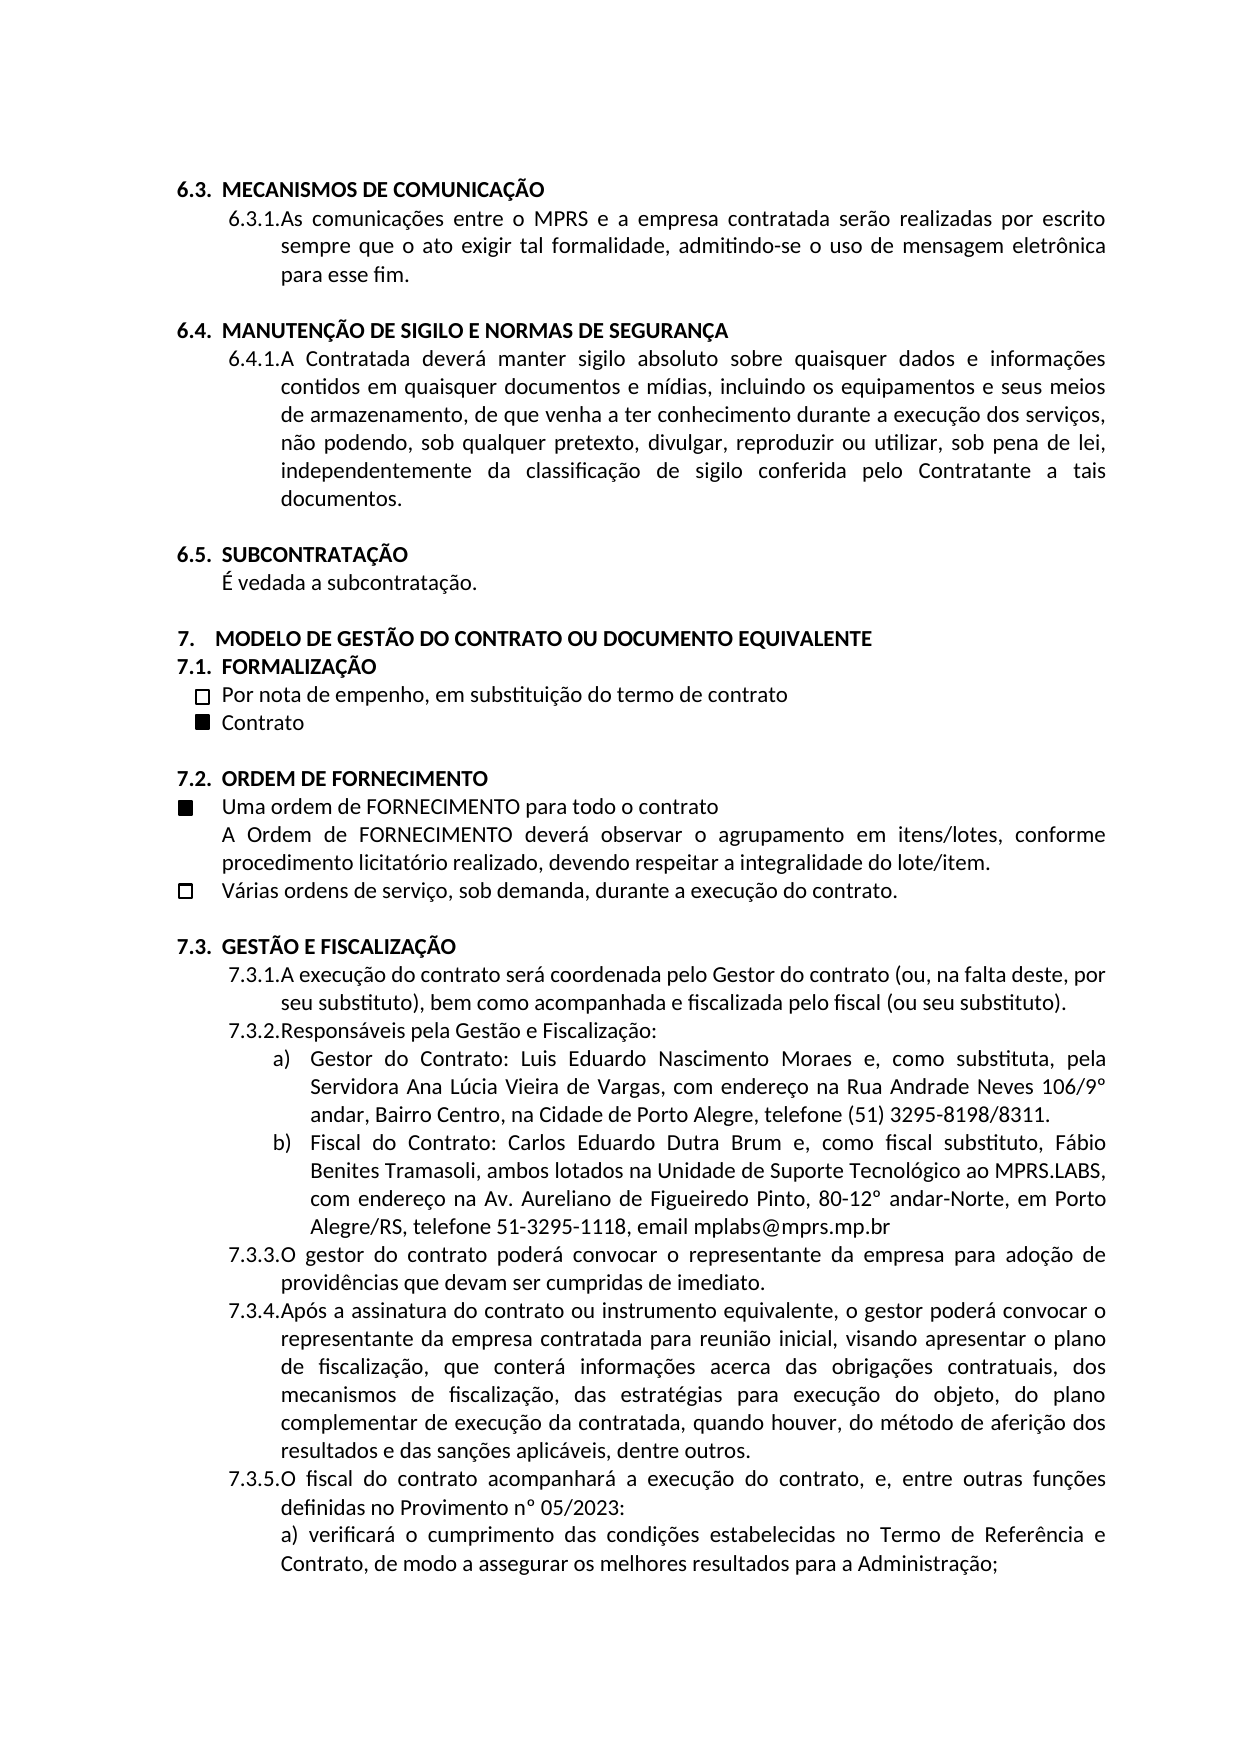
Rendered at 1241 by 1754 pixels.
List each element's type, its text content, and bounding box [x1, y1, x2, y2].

text Contrato [222, 708, 1107, 736]
list MODELO DE GESTÃO DO CONTRATO OU DOCUMENTO EQUIVALENTE [177, 624, 1107, 652]
list ORDEM DE FORNECIMENTO [177, 764, 1107, 792]
list Responsáveis pela Gestão e Fiscalização: [228, 1016, 1107, 1044]
list O gestor do contrato poderá convocar o representante da empresa para adoção de providências que devam ser cumpridas de imediato. [228, 1240, 1107, 1296]
text Por nota de empenho, em substituição do termo de contrato [222, 680, 1107, 708]
list Gestor do Contrato: Luis Eduardo Nascimento Moraes e, como substituta, pela Servidora Ana Lúcia Vieira de Vargas, com endereço na Rua Andrade Neves 106/9º andar, Bairro Centro, na Cidade de Porto Alegre, telefone (51) 3295-8198/8311. [273, 1044, 1107, 1128]
list O fiscal do contrato acompanhará a execução do contrato, e, entre outras funções definidas no Provimento nº 05/2023: [228, 1464, 1107, 1521]
list Após a assinatura do contrato ou instrumento equivalente, o gestor poderá convocar o representante da empresa contratada para reunião inicial, visando apresentar o plano de fiscalização, que conterá informações acerca das obrigações contratuais, dos mecanismos de fiscalização, das estratégias para execução do objeto, do plano complementar de execução da contratada, quando houver, do método de aferição dos resultados e das sanções aplicáveis, dentre outros. [228, 1296, 1107, 1464]
text É vedada a subcontratação. [222, 568, 1107, 596]
list MANUTENÇÃO DE SIGILO E NORMAS DE SEGURANÇA [177, 316, 1107, 344]
list FORMALIZAÇÃO [177, 652, 1107, 680]
list SUBCONTRATAÇÃO [177, 540, 1107, 568]
text A Ordem de FORNECIMENTO deverá observar o agrupamento em itens/lotes, conforme procedimento licitatório realizado, devendo respeitar a integralidade do lote/item. [222, 820, 1107, 876]
list GESTÃO E FISCALIZAÇÃO [177, 932, 1107, 960]
list MECANISMOS DE COMUNICAÇÃO [177, 176, 1107, 204]
text Uma ordem de FORNECIMENTO para todo o contrato [222, 792, 1107, 820]
list A execução do contrato será coordenada pelo Gestor do contrato (ou, na falta deste, por seu substituto), bem como acompanhada e fiscalizada pelo fiscal (ou seu substituto). [228, 960, 1107, 1016]
text a) verificará o cumprimento das condições estabelecidas no Termo de Referência e Contrato, de modo a assegurar os melhores resultados para a Administração; [281, 1521, 1107, 1577]
list As comunicações entre o MPRS e a empresa contratada serão realizadas por escrito sempre que o ato exigir tal formalidade, admitindo-se o uso de mensagem eletrônica para esse fim. [228, 204, 1107, 288]
list Fiscal do Contrato: Carlos Eduardo Dutra Brum e, como fiscal substituto, Fábio Benites Tramasoli, ambos lotados na Unidade de Suporte Tecnológico ao MPRS.LABS, com endereço na Av. Aureliano de Figueiredo Pinto, 80-12º andar-Norte, em Porto Alegre/RS, telefone 51-3295-1118, email mplabs@mprs.mp.br [273, 1128, 1107, 1240]
text Várias ordens de serviço, sob demanda, durante a execução do contrato. [222, 876, 1107, 904]
list A Contratada deverá manter sigilo absoluto sobre quaisquer dados e informações contidos em quaisquer documentos e mídias, incluindo os equipamentos e seus meios de armazenamento, de que venha a ter conhecimento durante a execução dos serviços, não podendo, sob qualquer pretexto, divulgar, reproduzir ou utilizar, sob pena de lei, independentemente da classificação de sigilo conferida pelo Contratante a tais documentos. [228, 344, 1107, 512]
